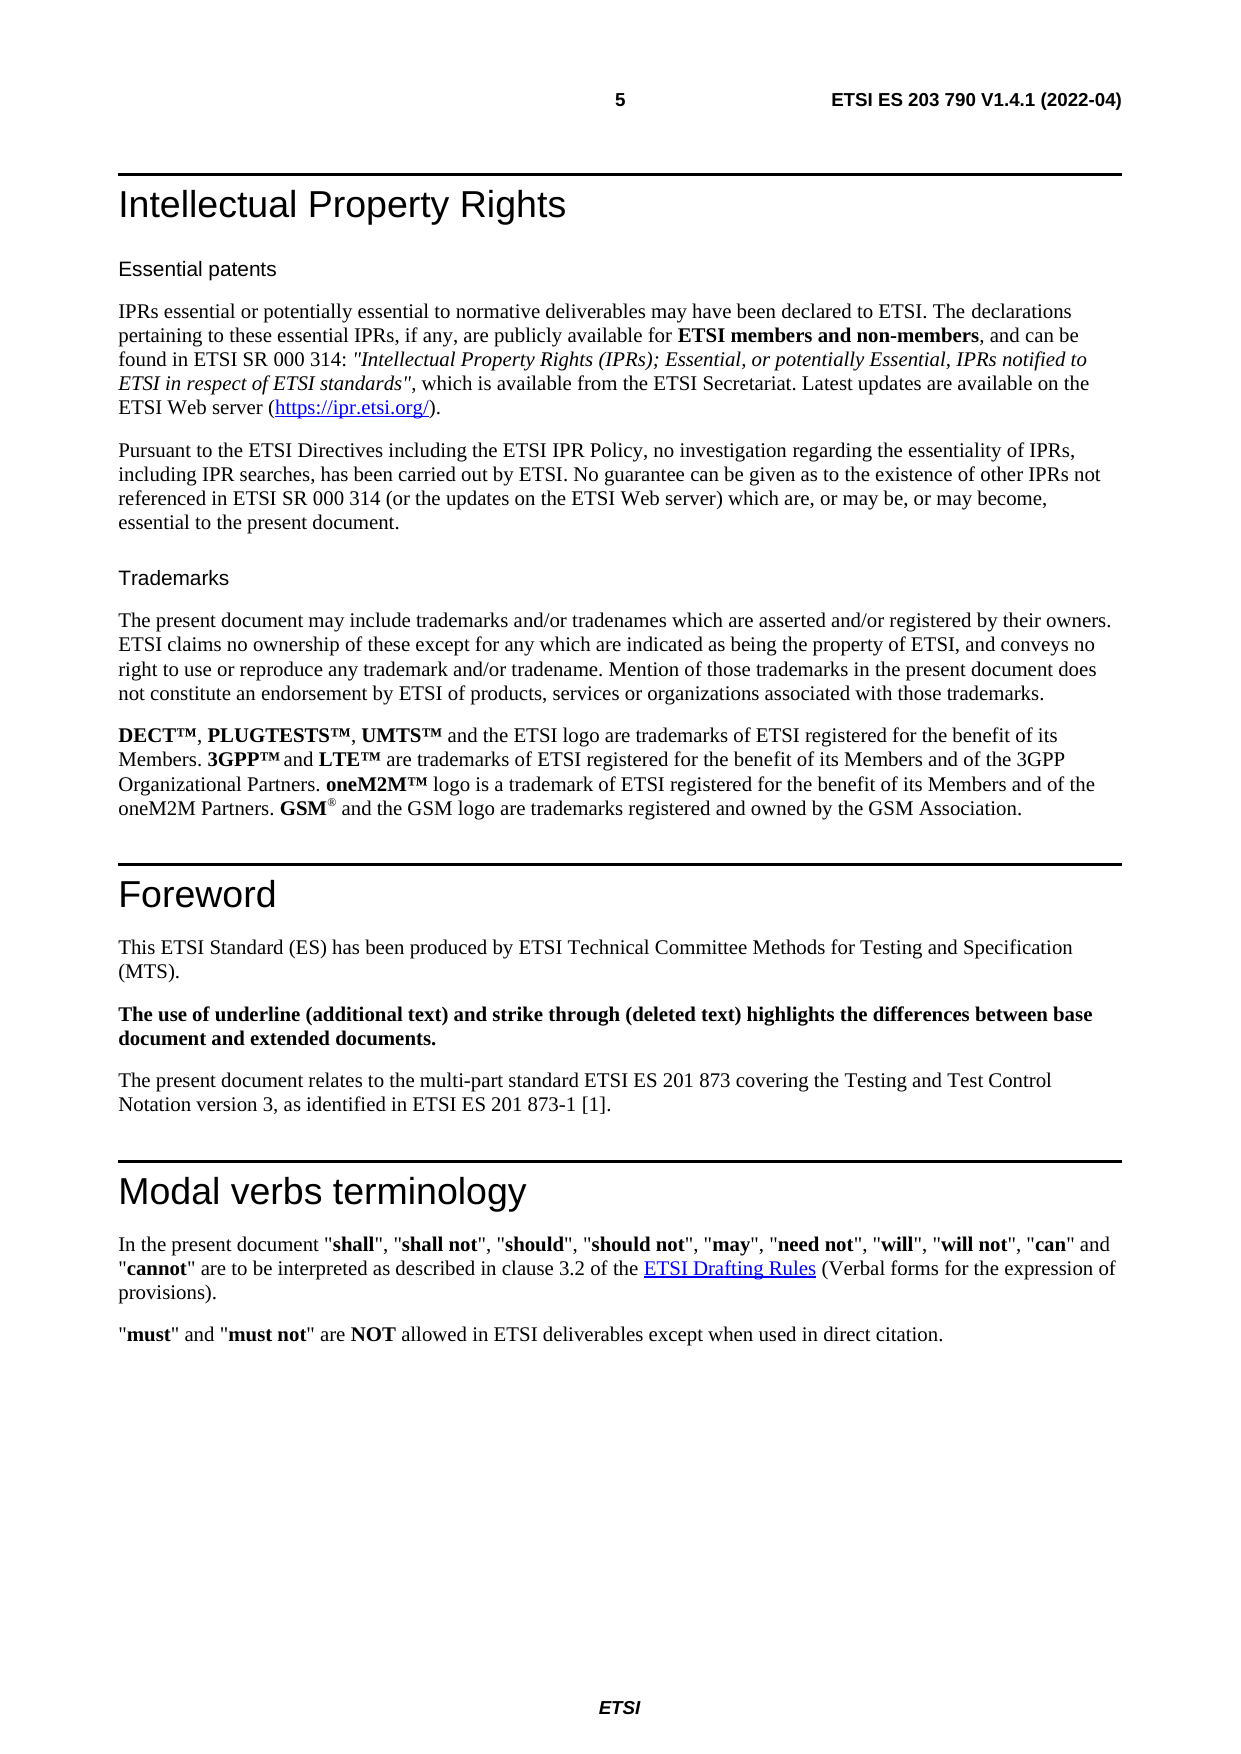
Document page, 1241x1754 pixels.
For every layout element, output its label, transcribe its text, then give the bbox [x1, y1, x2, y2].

text "must" and "must not" are NOT allowed in ETSI deliverables except when used in direct citation. [118, 1322, 1122, 1346]
subtitle Intellectual Property Rights [118, 176, 1122, 225]
text The present document may include trademarks and/or tradenames which are asserted and/or registered by their owners. ETSI claims no ownership of these except for any which are indicated as being the property of ETSI, and conveys no right to use or reproduce any trademark and/or tradename. Mention of those trademarks in the present document does not constitute an endorsement by ETSI of products, services or organizations associated with those trademarks. [118, 608, 1122, 704]
text In the present document "shall", "shall not", "should", "should not", "may", "need not", "will", "will not", "can" and "cannot" are to be interpreted as described in clause 3.2 of the ETSI Drafting Rules (Verbal forms for the expression of provisions). [118, 1231, 1122, 1304]
text IPRs essential or potentially essential to normative deliverables may have been declared to ETSI. The declarations pertaining to these essential IPRs, if any, are publicly available for ETSI members and non-members, and can be found in ETSI SR 000 314: "Intellectual Property Rights (IPRs); Essential, or potentially Essential, IPRs notified to ETSI in respect of ETSI standards", which is available from the ETSI Secretariat. Latest updates are available on the ETSI Web server (https://ipr.etsi.org/). [118, 299, 1122, 419]
text DECT™, PLUGTESTS™, UMTS™ and the ETSI logo are trademarks of ETSI registered for the benefit of its Members. 3GPP™ and LTE™ are trademarks of ETSI registered for the benefit of its Members and of the 3GPP Organizational Partners. oneM2M™ logo is a trademark of ETSI registered for the benefit of its Members and of the oneM2M Partners. GSM® and the GSM logo are trademarks registered and owned by the GSM Association. [118, 723, 1122, 819]
text Essential patents [118, 256, 1122, 280]
text Trademarks [118, 566, 1122, 589]
subtitle Modal verbs terminology [118, 1163, 1122, 1213]
text The present document relates to the multi-part standard ETSI ES 201 873 covering the Testing and Test Control Notation version 3, as identified in ETSI ES 201 873-1 [1]. [118, 1068, 1122, 1116]
text Pursuant to the ETSI Directives including the ETSI IPR Policy, no investigation regarding the essentiality of IPRs, including IPR searches, has been carried out by ETSI. No guarantee can be given as to the existence of other IPRs not referenced in ETSI SR 000 314 (or the updates on the ETSI Web server) which are, or may be, or may become, essential to the present document. [118, 438, 1122, 534]
text The use of underline (additional text) and strike through (deleted text) highlights the differences between base document and extended documents. [118, 1001, 1122, 1049]
text This ETSI Standard (ES) has been produced by ETSI Technical Committee Methods for Testing and Specification (MTS). [118, 934, 1122, 983]
subtitle Foreword [118, 866, 1122, 916]
